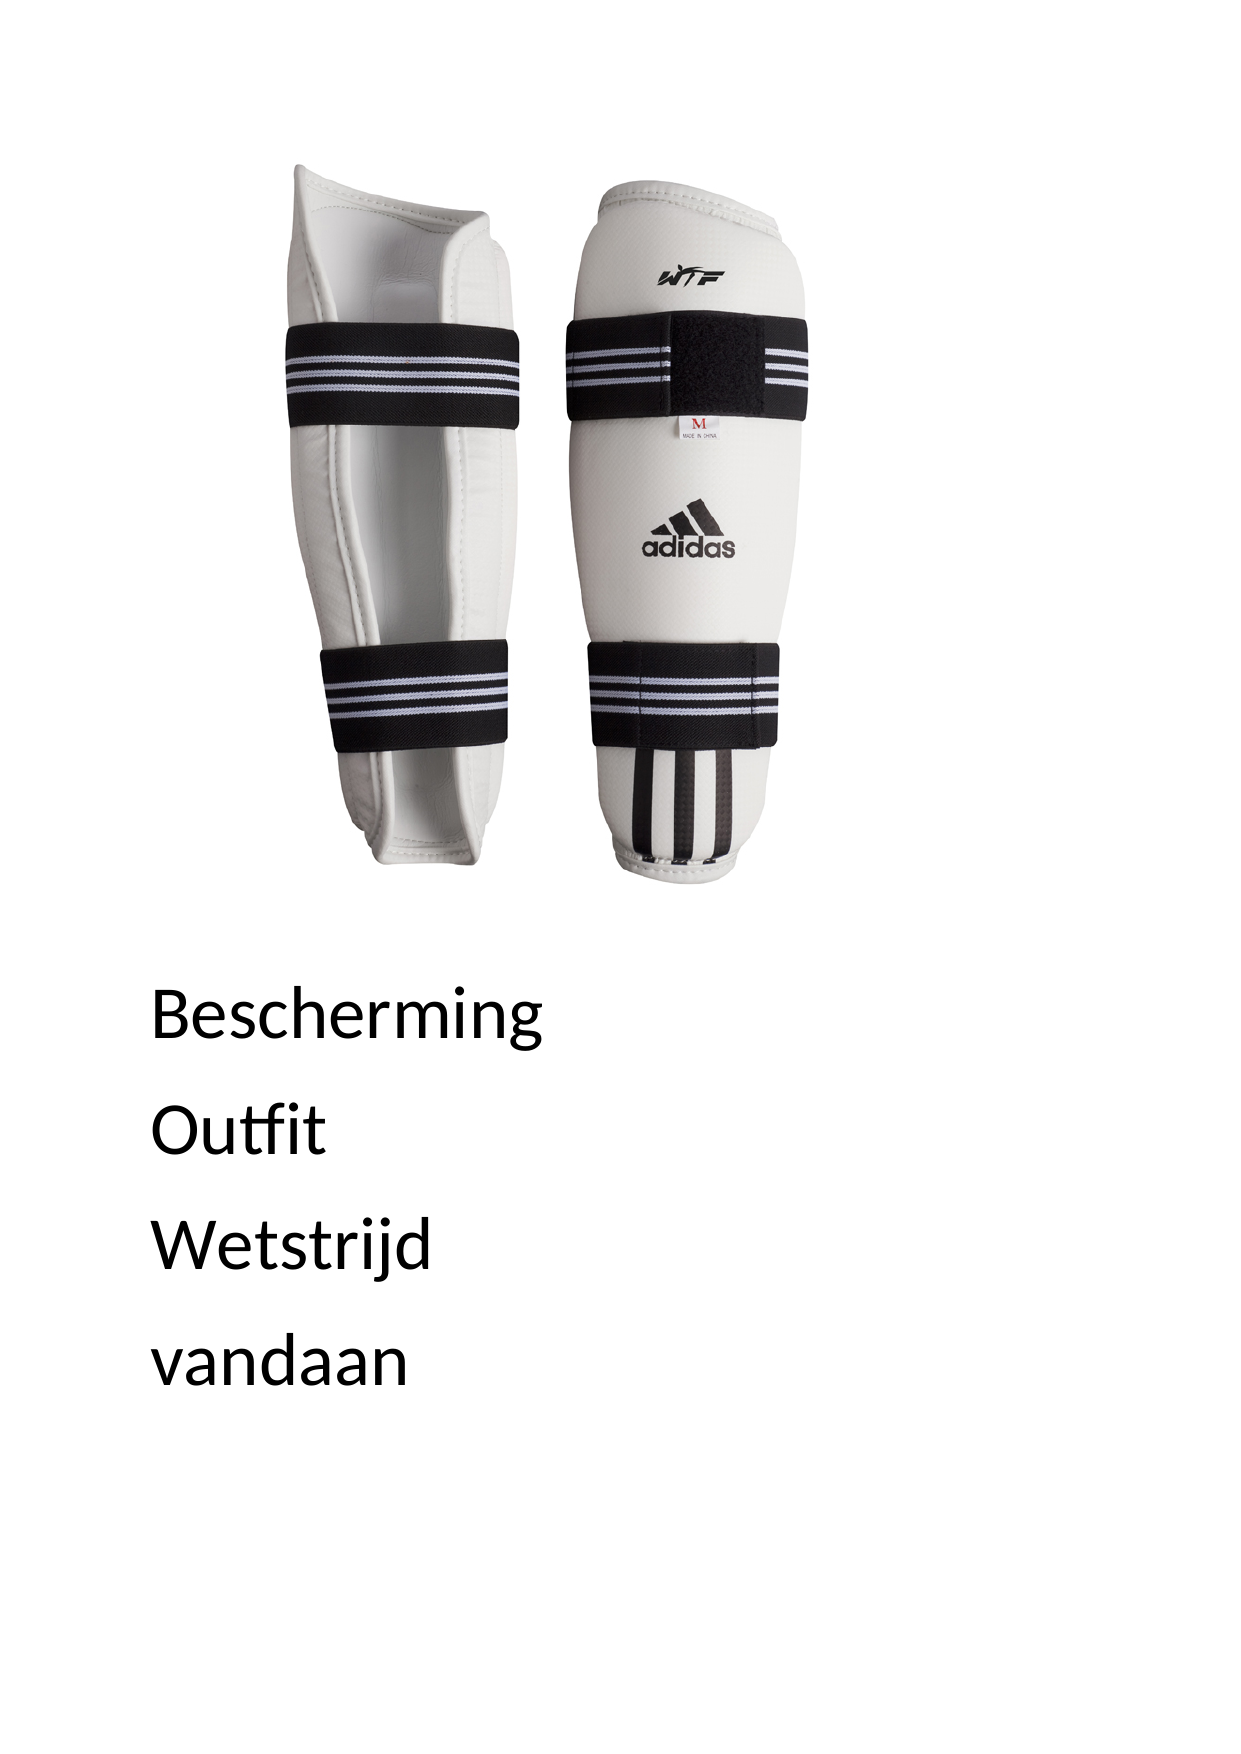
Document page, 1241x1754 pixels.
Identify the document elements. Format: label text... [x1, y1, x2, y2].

text Wetstrijd [150, 1197, 1090, 1288]
text Bescherming [150, 966, 1090, 1057]
text vandaan [150, 1312, 1090, 1404]
text Outfit [150, 1081, 1090, 1173]
